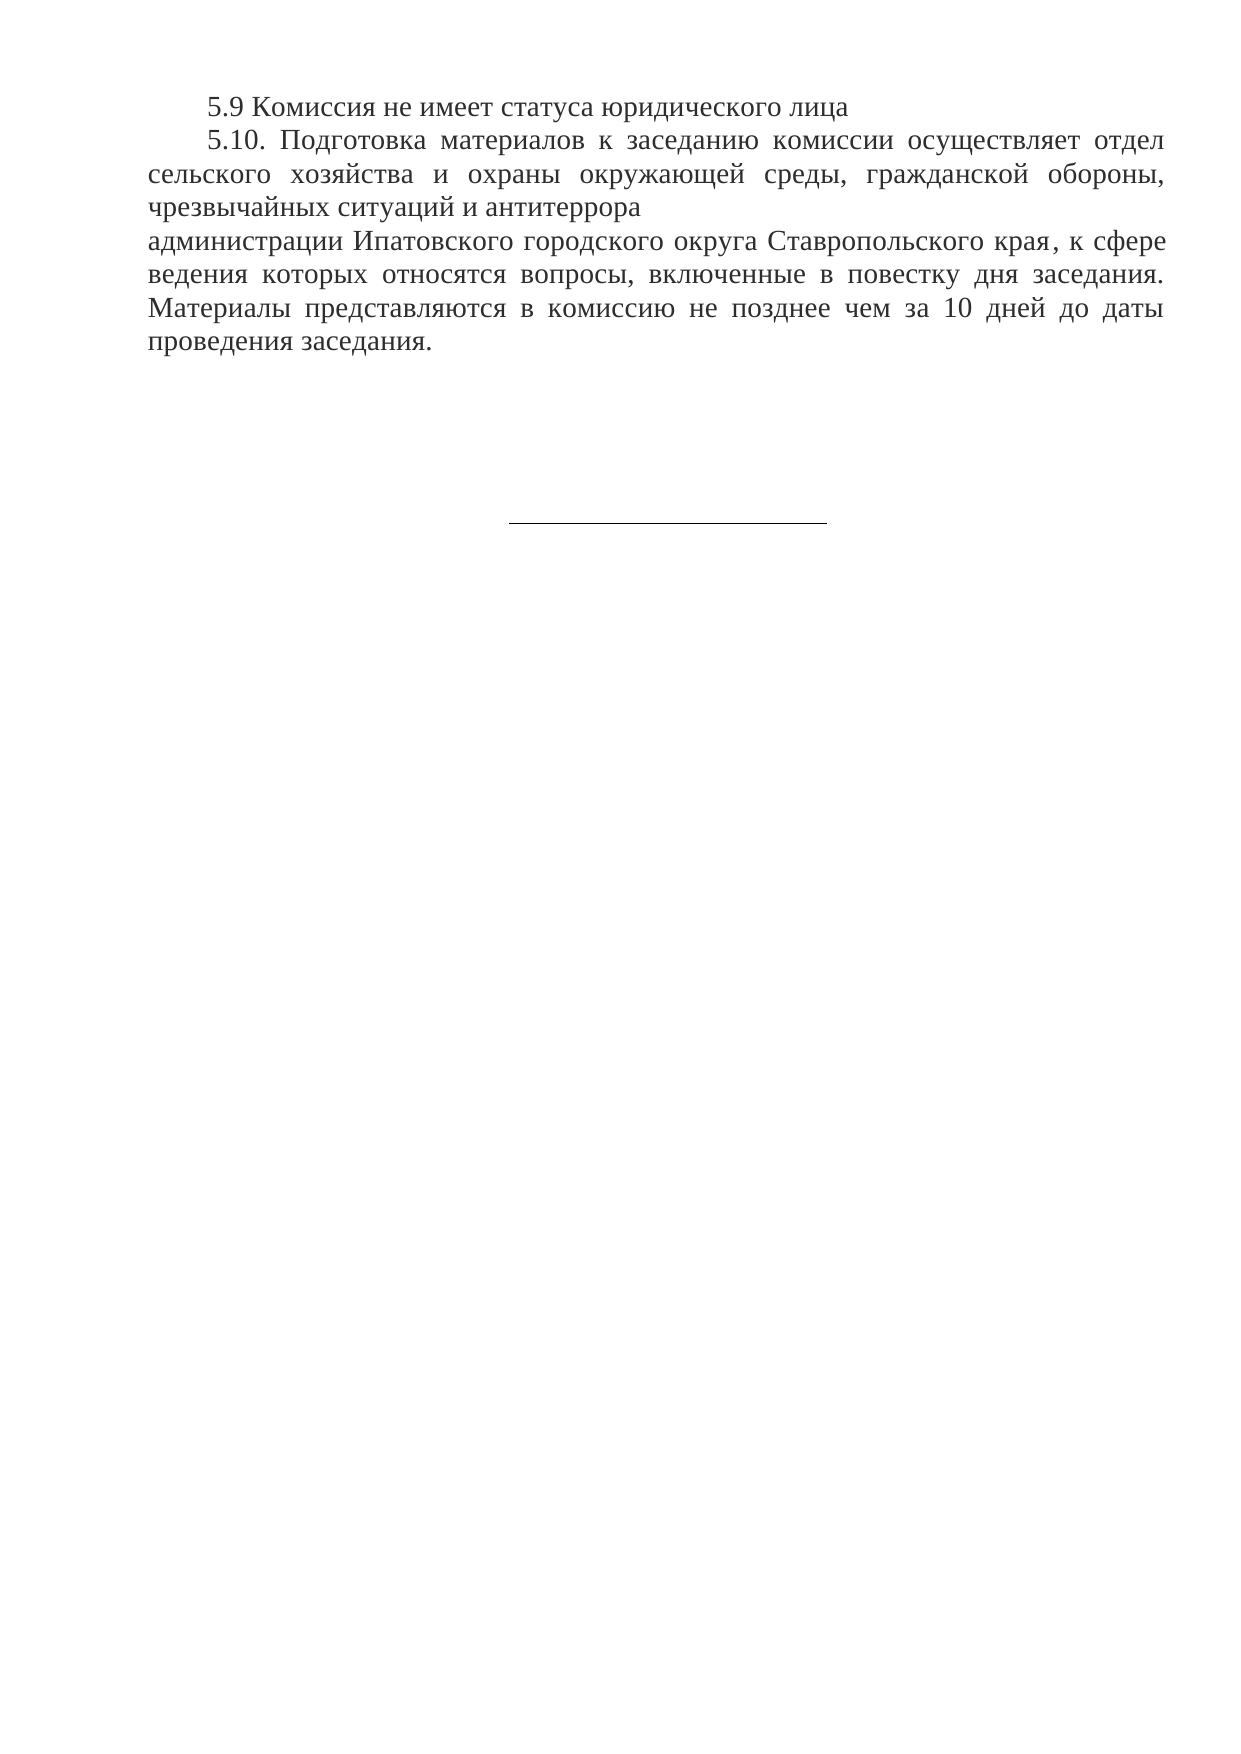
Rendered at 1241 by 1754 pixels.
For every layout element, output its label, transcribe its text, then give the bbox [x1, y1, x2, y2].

text администрации Ипатовского городского округа Ставропольского края, к сфере ведения которых относятся вопросы, включенные в повестку дня заседания. Материалы представляются в комиссию не позднее чем за 10 дней до даты проведения заседания. [148, 223, 1167, 357]
text 5.9 Комиссия не имеет статуса юридического лица [148, 89, 1167, 122]
text 5.10. Подготовка материалов к заседанию комиссии осуществляет отдел сельского хозяйства и охраны окружающей среды, гражданской обороны, чрезвычайных ситуаций и антитеррора [148, 122, 1167, 223]
